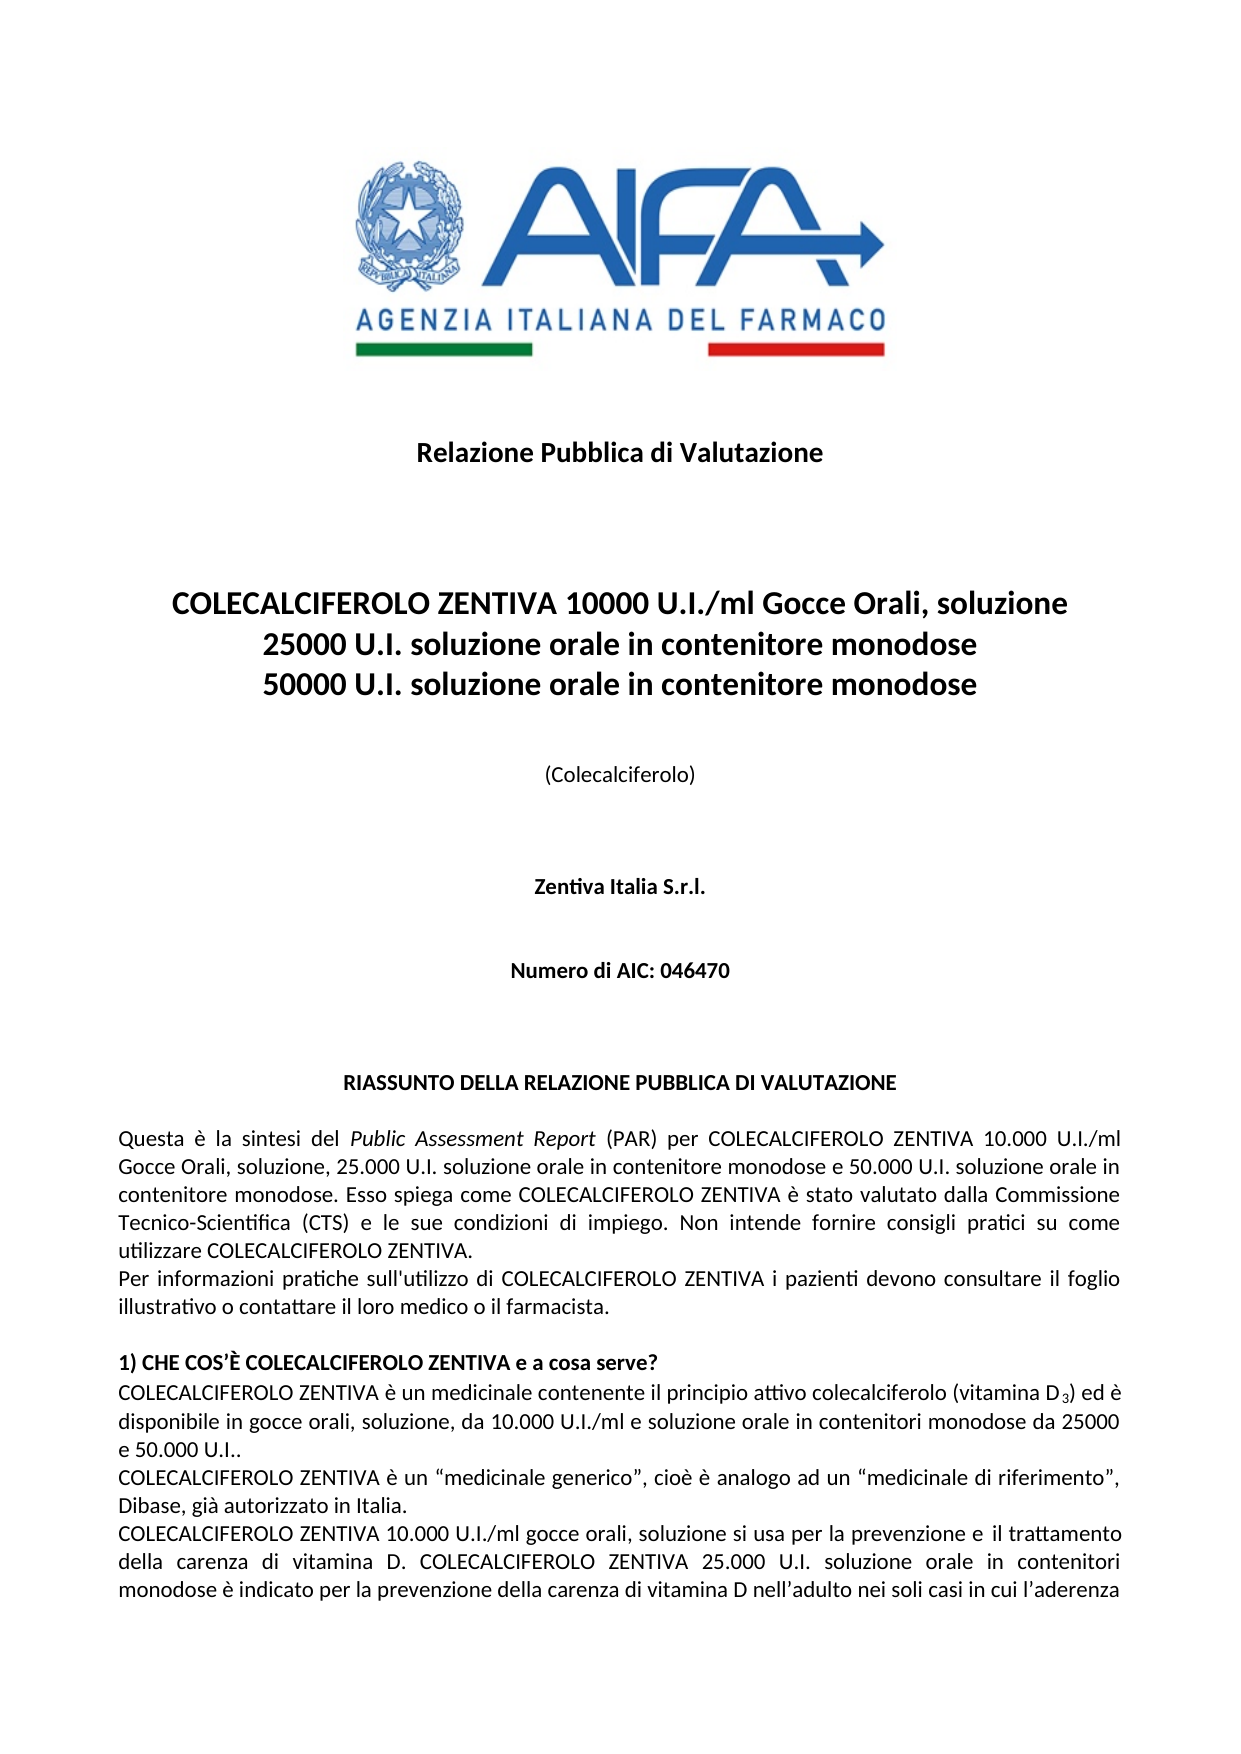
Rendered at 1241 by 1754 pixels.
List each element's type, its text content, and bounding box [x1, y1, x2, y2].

text COLECALCIFEROLO ZENTIVA è un medicinale contenente il principio attivo colecalciferolo (vitamina D3) ed è disponibile in gocce orali, soluzione, da 10.000 U.I./ml e soluzione orale in contenitori monodose da 25000 e 50.000 U.I.. [118, 1377, 1122, 1463]
text Numero di AIC: 046470 [118, 956, 1122, 984]
text Questa è la sintesi del Public Assessment Report (PAR) per COLECALCIFEROLO ZENTIVA 10.000 U.I./ml Gocce Orali, soluzione, 25.000 U.I. soluzione orale in contenitore monodose e 50.000 U.I. soluzione orale in contenitore monodose. Esso spiega come COLECALCIFEROLO ZENTIVA è stato valutato dalla Commissione Tecnico-Scientifica (CTS) e le sue condizioni di impiego. Non intende fornire consigli pratici su come utilizzare COLECALCIFEROLO ZENTIVA. [118, 1124, 1122, 1264]
text COLECALCIFEROLO ZENTIVA è un “medicinale generico”, cioè è analogo ad un “medicinale di riferimento”, Dibase, già autorizzato in Italia. [118, 1463, 1122, 1519]
text 50000 U.I. soluzione orale in contenitore monodose [118, 663, 1122, 704]
text 1) CHE COS’È COLECALCIFEROLO ZENTIVA e a cosa serve? [118, 1348, 1122, 1377]
text Zentiva Italia S.r.l. [118, 872, 1122, 900]
text 25000 U.I. soluzione orale in contenitore monodose [118, 623, 1122, 663]
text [118, 1519, 1122, 1603]
text COLECALCIFEROLO ZENTIVA 10000 U.I./ml Gocce Orali, soluzione [118, 582, 1122, 623]
text Per informazioni pratiche sull'utilizzo di COLECALCIFEROLO ZENTIVA i pazienti devono consultare il foglio illustrativo o contattare il loro medico o il farmacista. [118, 1264, 1122, 1321]
picture [343, 147, 898, 371]
text Relazione Pubblica di Valutazione [118, 434, 1122, 470]
text RIASSUNTO DELLA RELAZIONE PUBBLICA DI VALUTAZIONE [118, 1068, 1122, 1096]
text (Colecalciferolo) [118, 760, 1122, 788]
